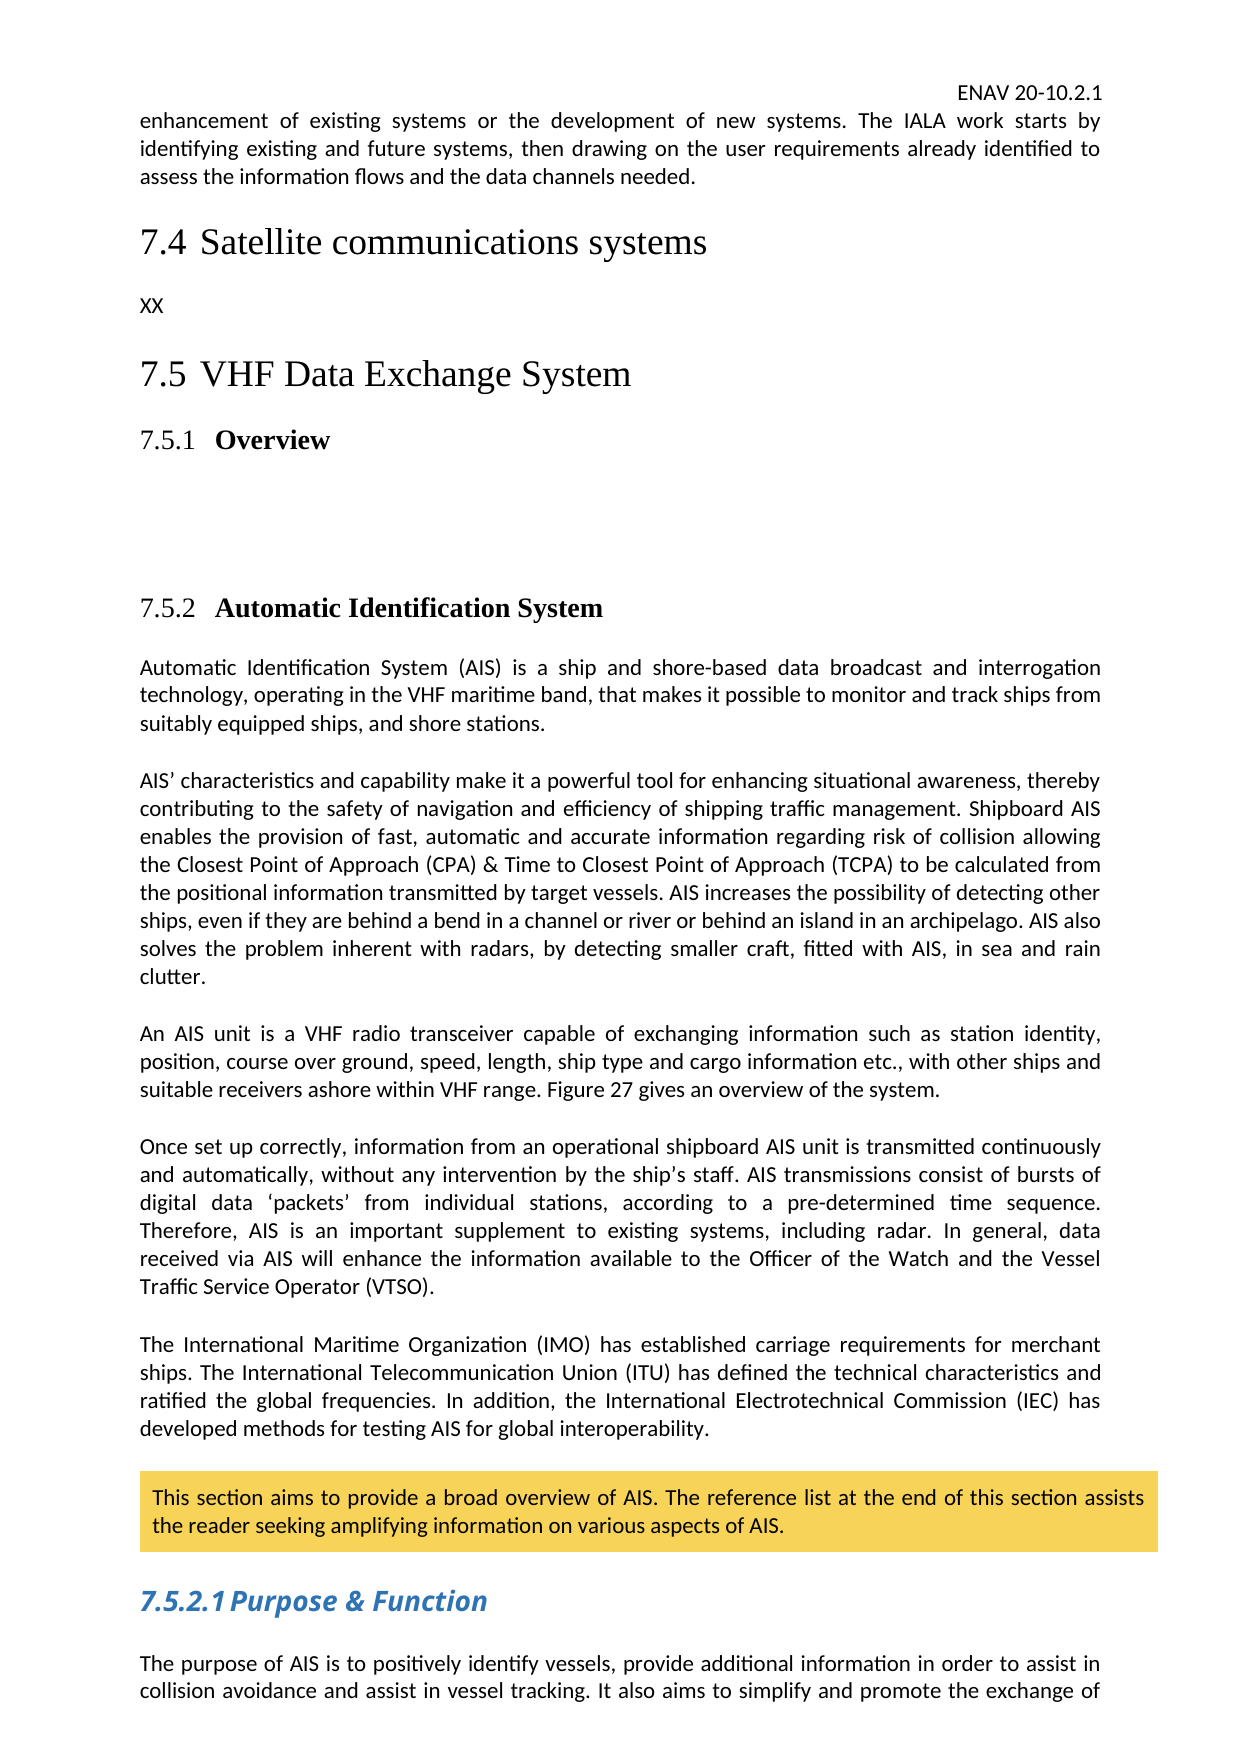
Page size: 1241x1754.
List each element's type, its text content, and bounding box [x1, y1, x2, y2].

text An AIS unit is a VHF radio transceiver capable of exchanging information such as station identity, position, course over ground, speed, length, ship type and cargo information etc., with other ships and suitable receivers ashore within VHF range. Figure 27 gives an overview of the system. [139, 1019, 1103, 1103]
text AIS’ characteristics and capability make it a powerful tool for enhancing situational awareness, thereby contributing to the safety of navigation and efficiency of shipping traffic management. Shipboard AIS enables the provision of fast, automatic and accurate information regarding risk of collision allowing the Closest Point of Approach (CPA) & Time to Closest Point of Approach (TCPA) to be calculated from the positional information transmitted by target vessels. AIS increases the possibility of detecting other ships, even if they are behind a bend in a channel or river or behind an island in an archipelago. AIS also solves the problem inherent with radars, by detecting smaller craft, fitted with AIS, in sea and rain clutter. [139, 766, 1103, 990]
subtitle Automatic Identification System [139, 591, 1103, 623]
table_header This section aims to provide a broad overview of AIS. The reference list at the end of this section assists the reader seeking amplifying information on various aspects of AIS. [140, 1471, 1158, 1552]
subtitle Purpose & Function [139, 1581, 1103, 1619]
text Once set up correctly, information from an operational shipboard AIS unit is transmitted continuously and automatically, without any intervention by the ship’s staff. AIS transmissions consist of bursts of digital data ‘packets’ from individual stations, according to a pre-determined time sequence. Therefore, AIS is an important supplement to existing systems, including radar. In general, data received via AIS will enhance the information available to the Officer of the Watch and the Vessel Traffic Service Operator (VTSO). [139, 1132, 1103, 1301]
text The International Maritime Organization (IMO) has established carriage requirements for merchant ships. The International Telecommunication Union (ITU) has defined the technical characteristics and ratified the global frequencies. In addition, the International Electrotechnical Commission (IEC) has developed methods for testing AIS for global interoperability. [139, 1330, 1103, 1442]
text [139, 1649, 1103, 1705]
text Automatic Identification System (AIS) is a ship and shore-based data broadcast and interrogation technology, operating in the VHF maritime band, that makes it possible to monitor and track ships from suitably equipped ships, and shore stations. [139, 653, 1103, 737]
subtitle Overview [139, 423, 1103, 456]
subtitle Satellite communications systems [139, 219, 1103, 262]
subtitle VHF Data Exchange System [139, 351, 1103, 394]
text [139, 106, 1103, 190]
text XX [139, 292, 1103, 319]
